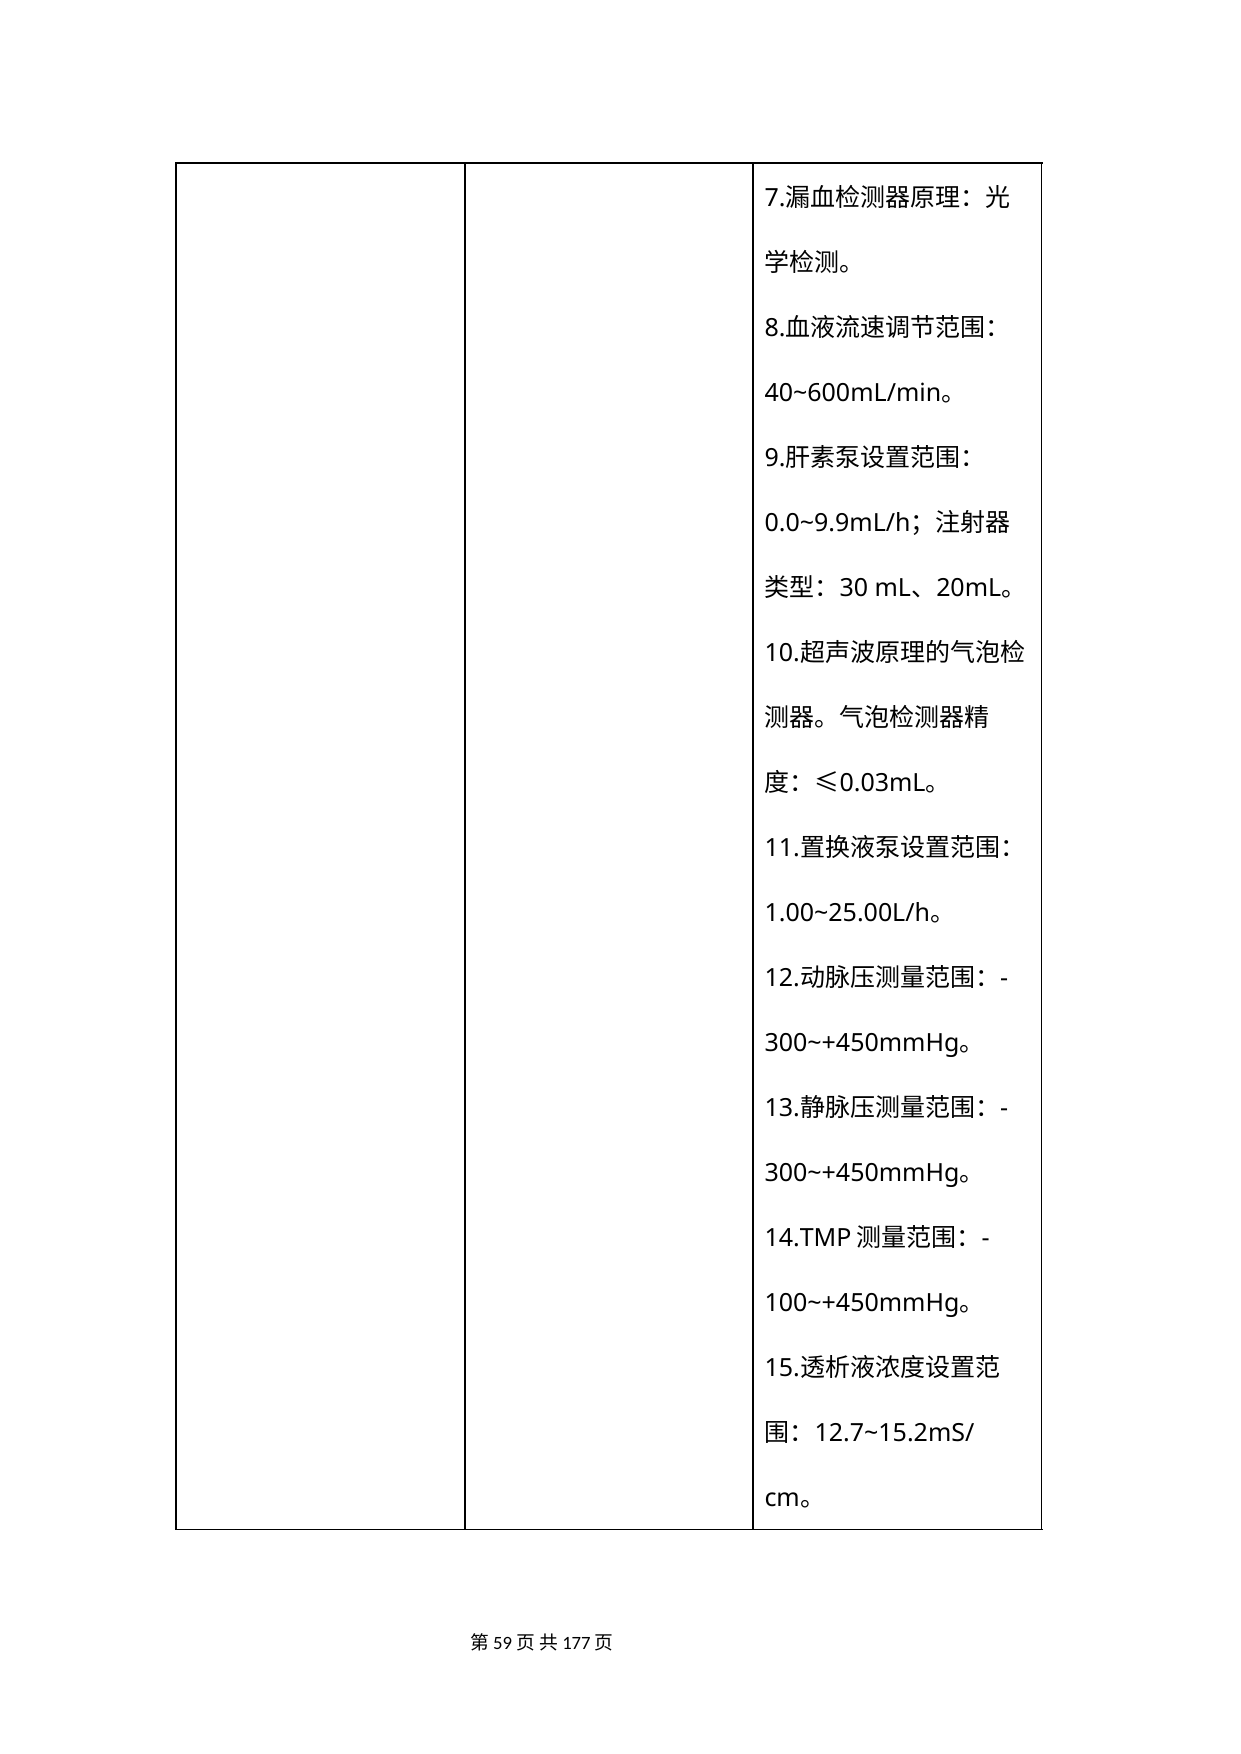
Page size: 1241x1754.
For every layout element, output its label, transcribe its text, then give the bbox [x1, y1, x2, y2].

table_cell [466, 164, 752, 1528]
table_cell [754, 164, 1041, 1528]
table_cell 1 [177, 164, 464, 1528]
